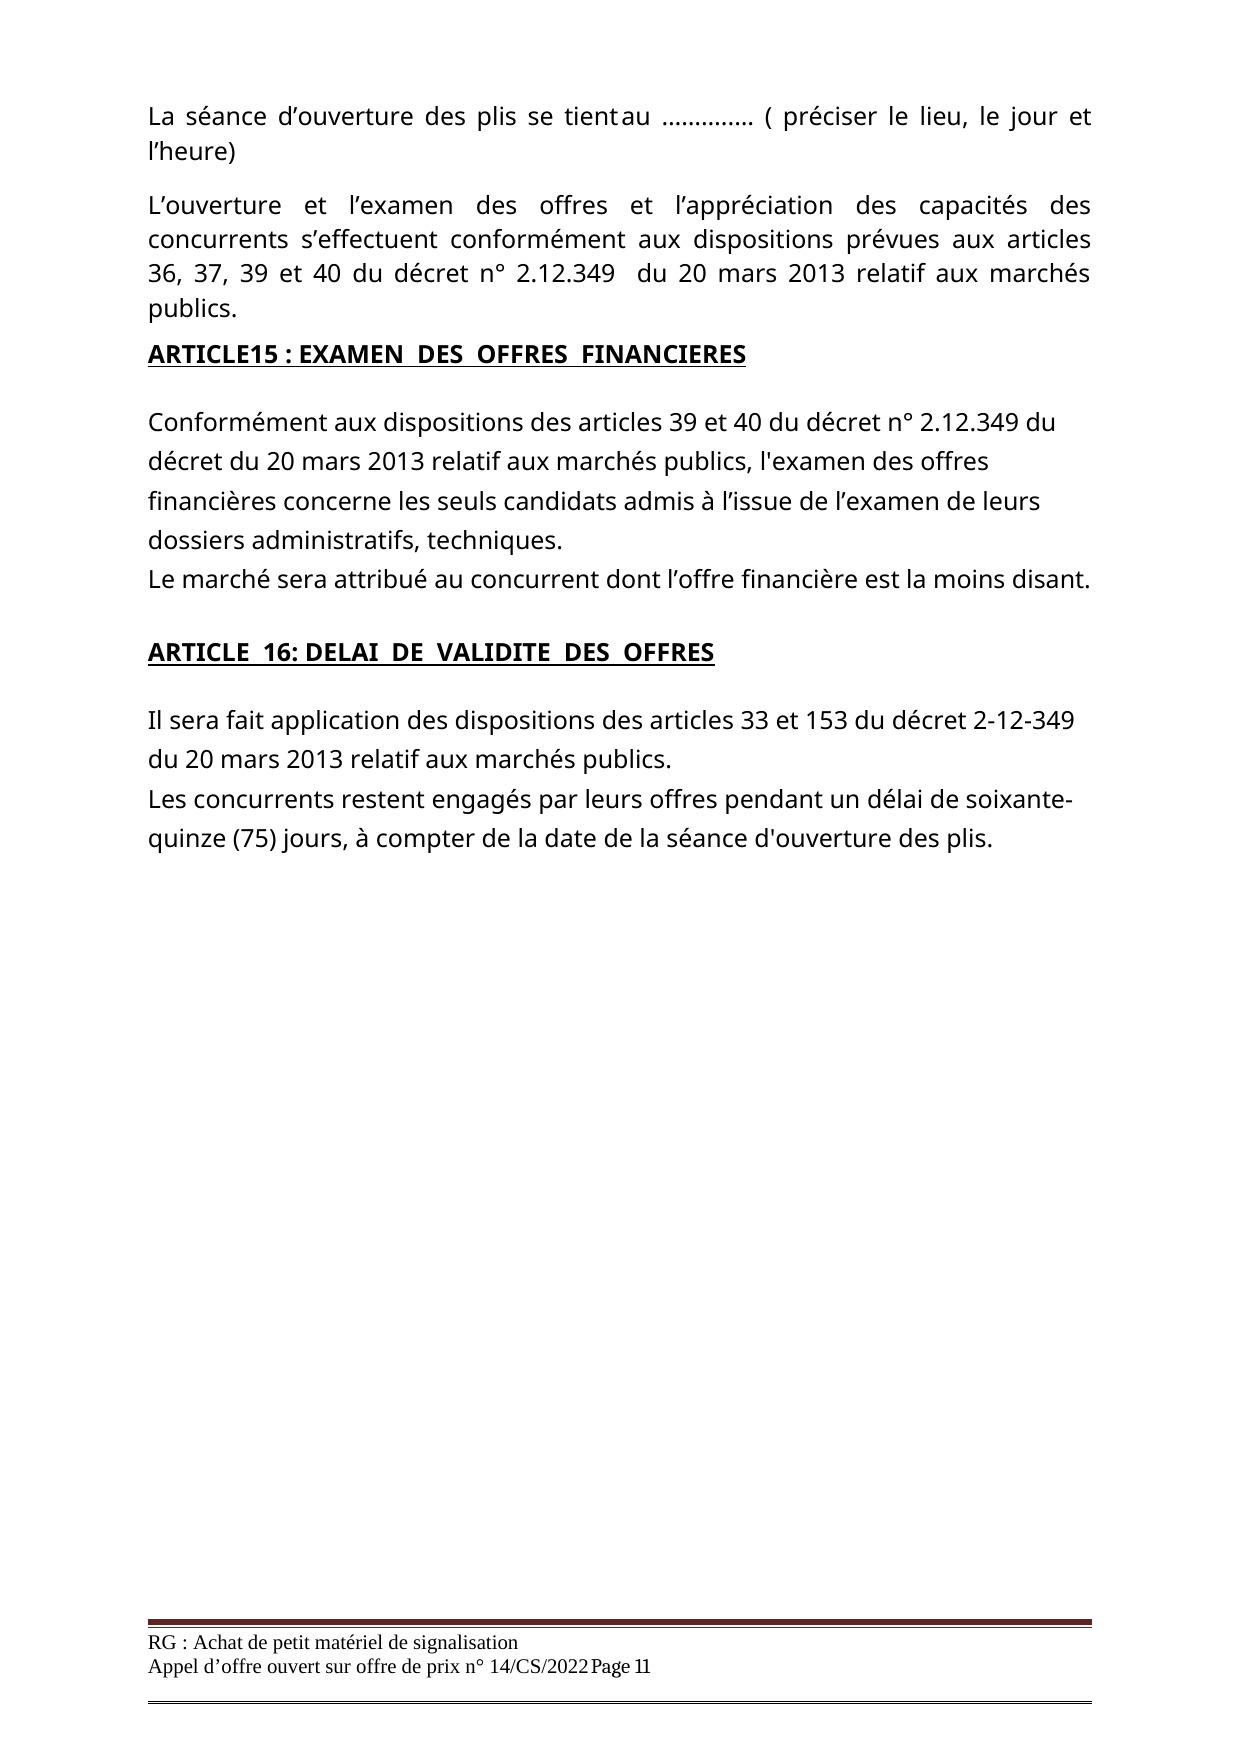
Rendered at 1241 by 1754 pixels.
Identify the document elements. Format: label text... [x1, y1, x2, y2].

text Il sera fait application des dispositions des articles 33 et 153 du décret 2-12-349 du 20 mars 2013 relatif aux marchés publics. [148, 703, 1092, 776]
text Conformément aux dispositions des articles 39 et 40 du décret n° 2.12.349 du décret du 20 mars 2013 relatif aux marchés publics, l'examen des offres financières concerne les seuls candidats admis à l’issue de l’examen de leurs dossiers administratifs, techniques. [148, 405, 1092, 556]
text Les concurrents restent engagés par leurs offres pendant un délai de soixante-quinze (75) jours, à compter de la date de la séance d'ouverture des plis. [148, 781, 1092, 854]
text L’ouverture et l’examen des offres et l’appréciation des capacités des concurrents s’effectuent conformément aux dispositions prévues aux articles 36, 37, 39 et 40 du décret n° 2.12.349 du 20 mars 2013 relatif aux marchés publics. [148, 188, 1092, 324]
text ARTICLE 16: DELAI DE VALIDITE DES OFFRES [148, 635, 1092, 669]
text ARTICLE15 : EXAMEN DES OFFRES FINANCIERES [148, 337, 1092, 371]
text Le marché sera attribué au concurrent dont l’offre financière est la moins disant. [148, 562, 1092, 596]
text La séance d’ouverture des plis se tient au ………..… ( préciser le lieu, le jour et l’heure) [148, 99, 1092, 167]
